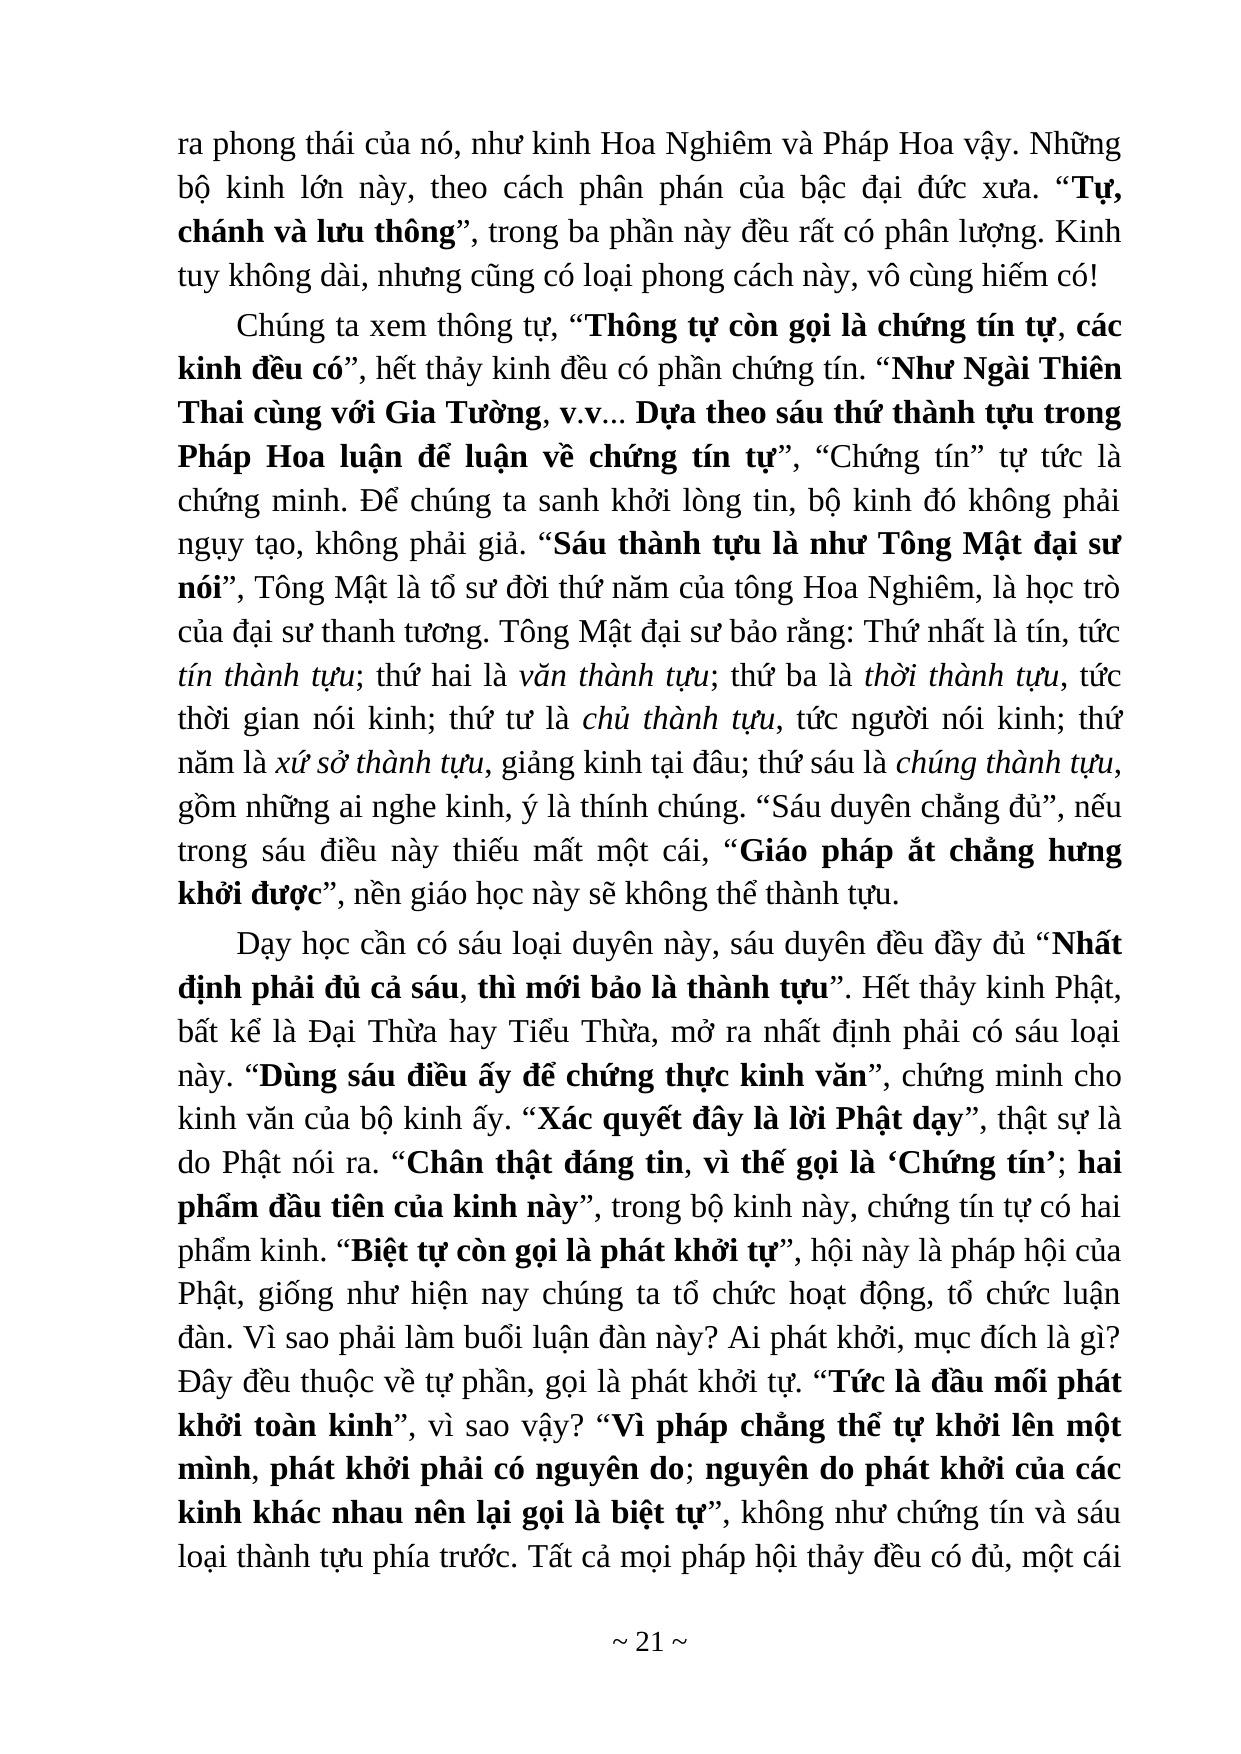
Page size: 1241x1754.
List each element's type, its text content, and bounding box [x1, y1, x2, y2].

text Chúng ta xem thông tự, “Thông tự còn gọi là chứng tín tự, các kinh đều có”, hết thảy kinh đều có phần chứng tín. “Như Ngài Thiên Thai cùng với Gia Tường, v.v... Dựa theo sáu thứ thành tựu trong Pháp Hoa luận để luận về chứng tín tự”, “Chứng tín” tự tức là chứng minh. Để chúng ta sanh khởi lòng tin, bộ kinh đó không phải ngụy tạo, không phải giả. “Sáu thành tựu là như Tông Mật đại sư nói”, Tông Mật là tổ sư đời thứ năm của tông Hoa Nghiêm, là học trò của đại sư thanh tương. Tông Mật đại sư bảo rằng: Thứ nhất là tín, tức tín thành tựu; thứ hai là văn thành tựu; thứ ba là thời thành tựu, tức thời gian nói kinh; thứ tư là chủ thành tựu, tức người nói kinh; thứ năm là xứ sở thành tựu, giảng kinh tại đâu; thứ sáu là chúng thành tựu, gồm những ai nghe kinh, ý là thính chúng. “Sáu duyên chẳng đủ”, nếu trong sáu điều này thiếu mất một cái, “Giáo pháp ắt chẳng hưng khởi được”, nền giáo học này sẽ không thể thành tựu. [177, 299, 1122, 912]
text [177, 918, 1122, 1574]
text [177, 118, 1122, 293]
